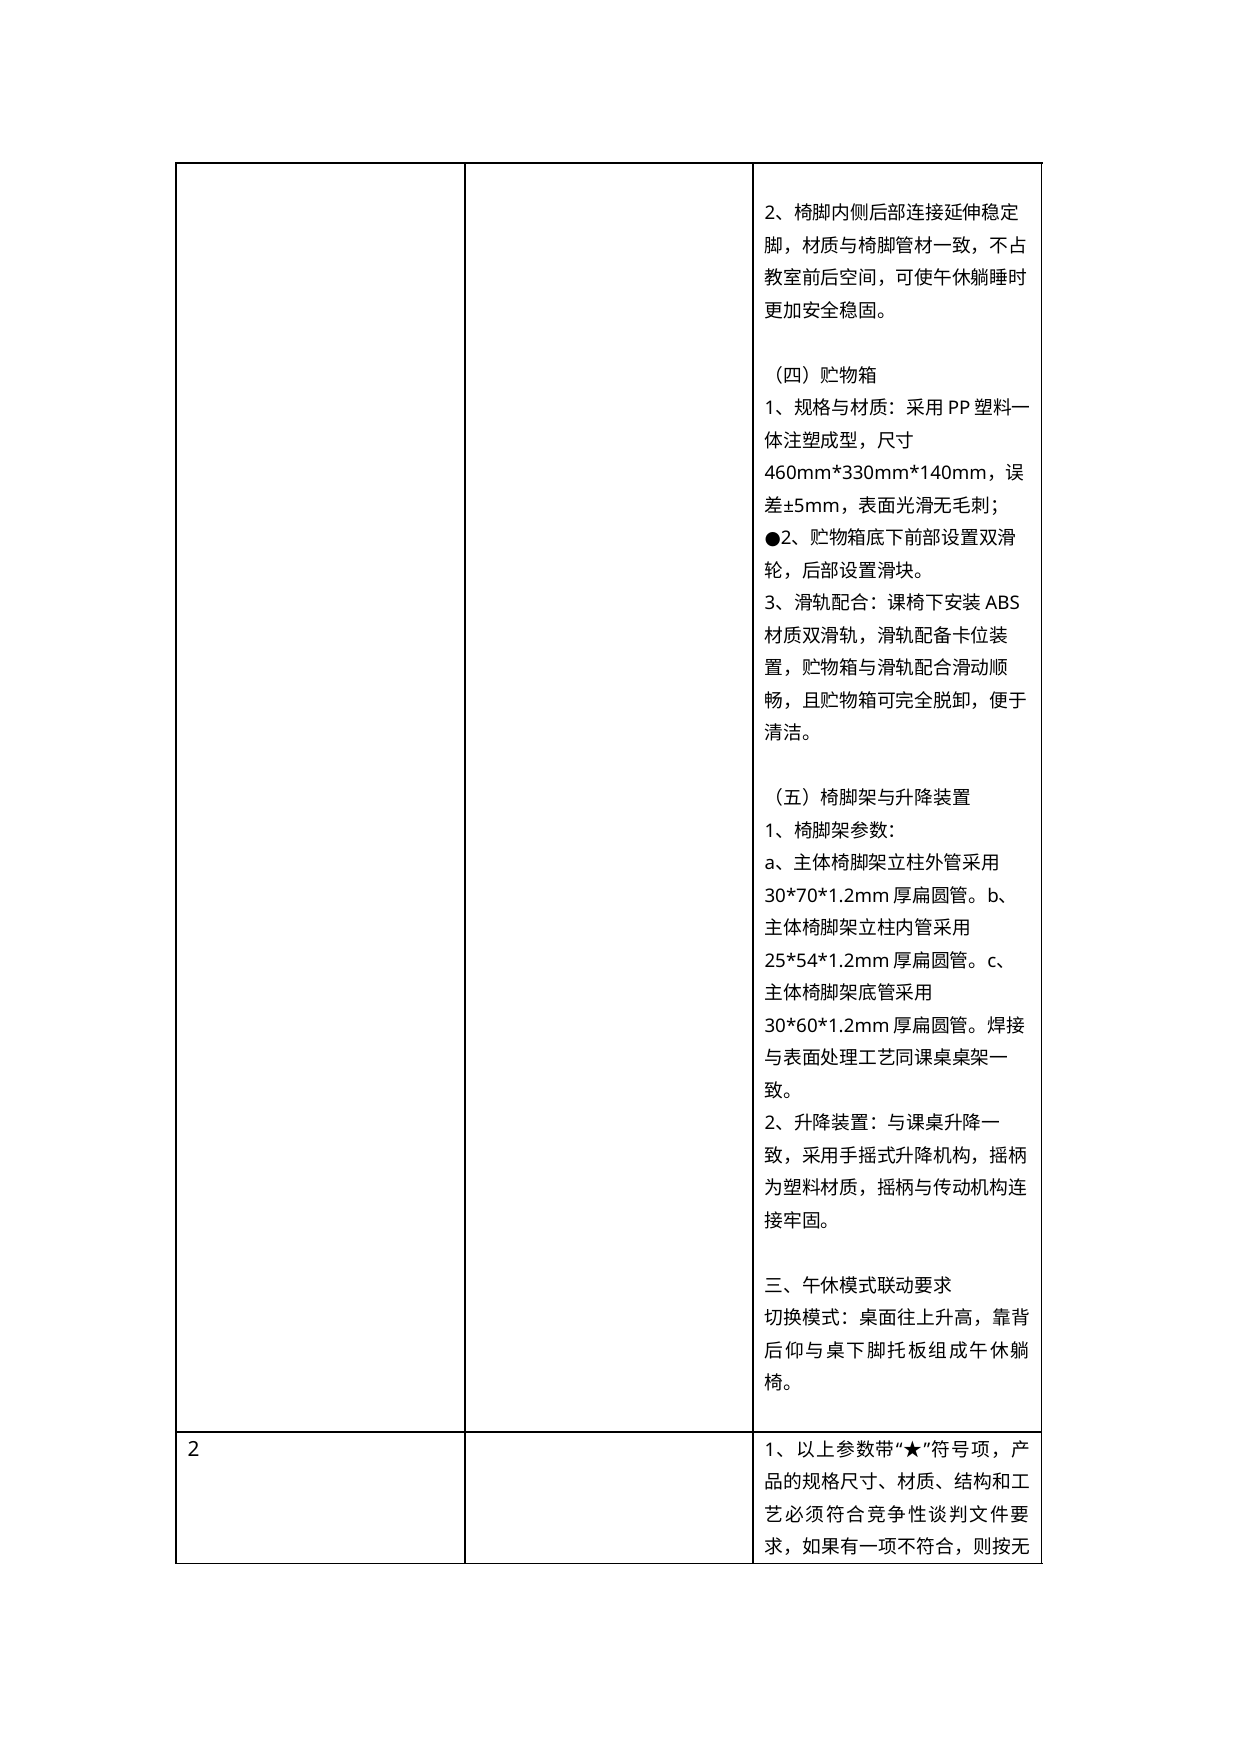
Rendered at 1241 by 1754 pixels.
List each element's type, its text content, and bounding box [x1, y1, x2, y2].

table_cell 1 [177, 164, 464, 1431]
table_cell ★ [466, 164, 752, 1431]
table_cell 2 [177, 1433, 464, 1563]
table_cell [466, 1433, 752, 1563]
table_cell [754, 1433, 1041, 1563]
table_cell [754, 164, 1041, 1431]
